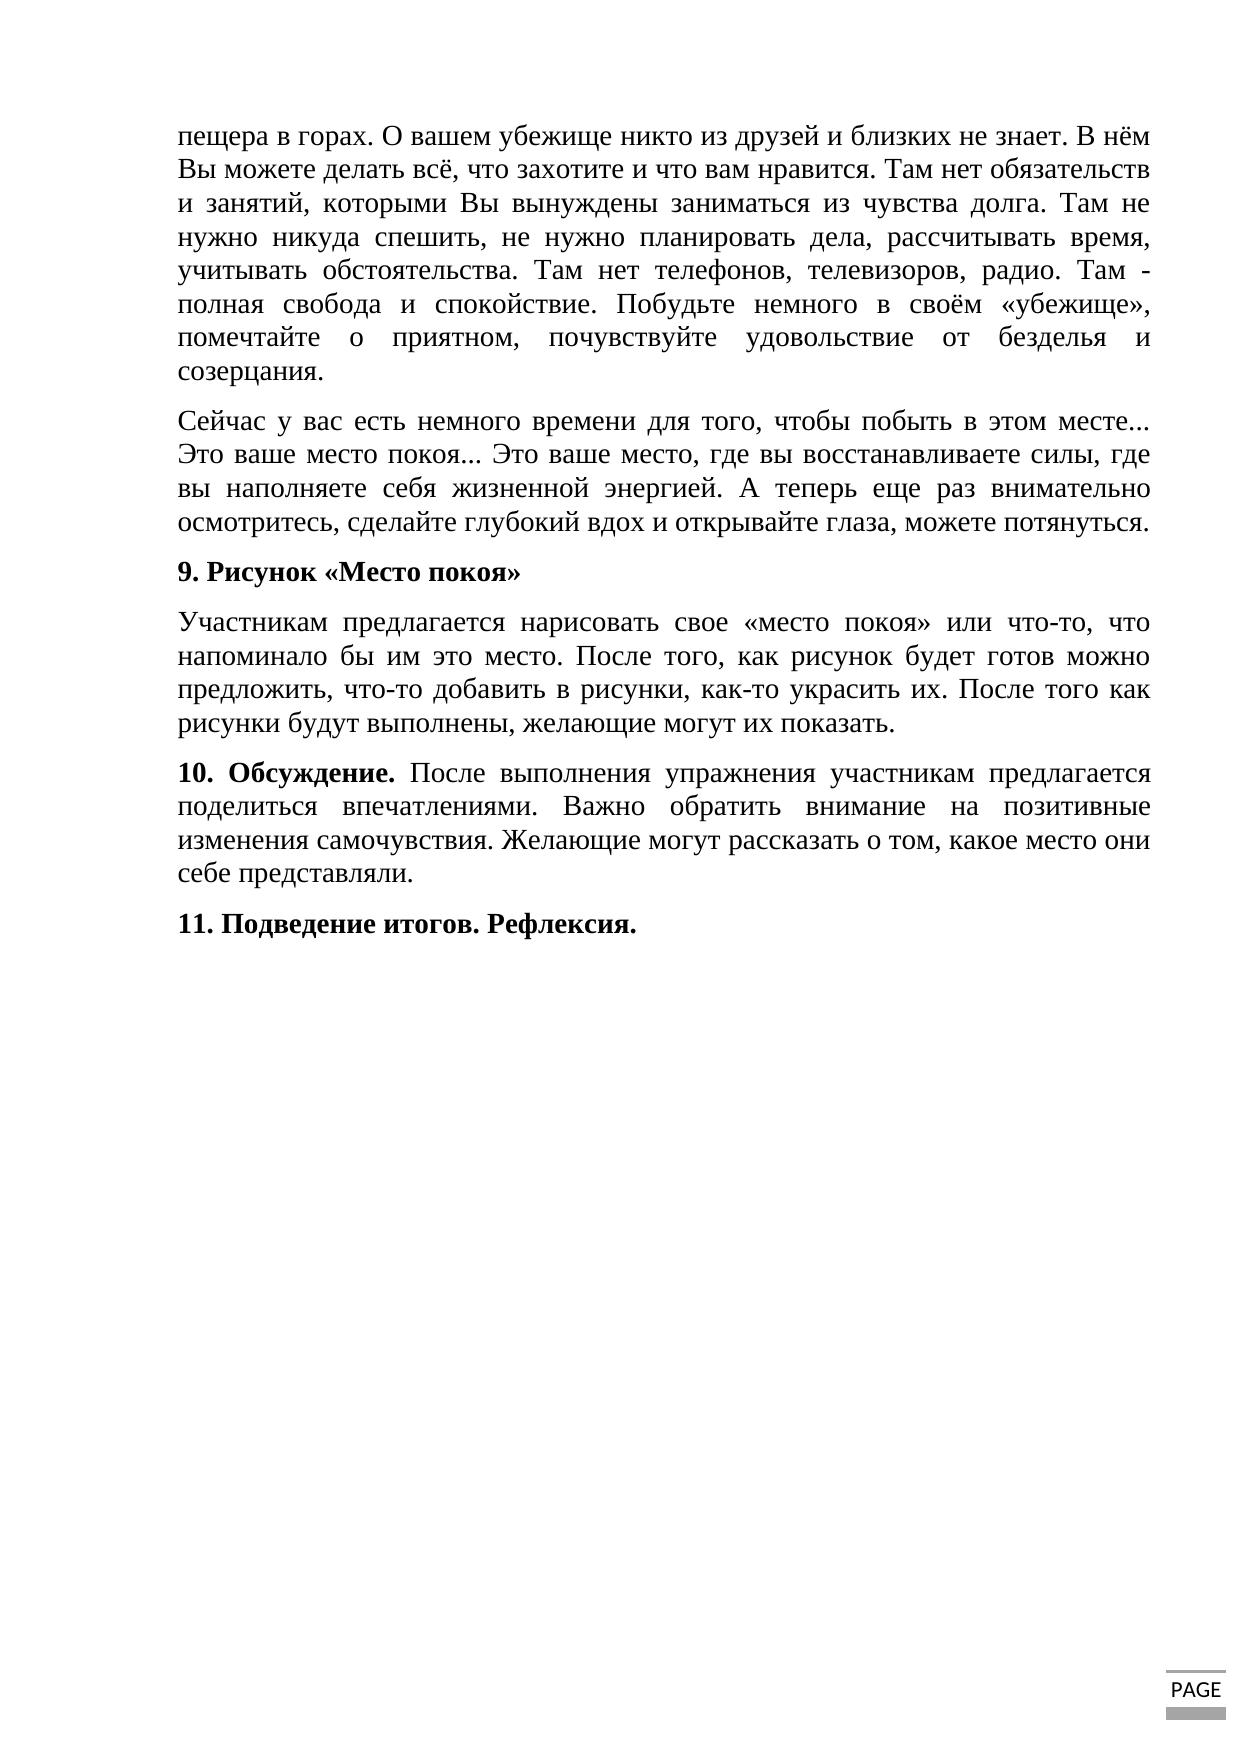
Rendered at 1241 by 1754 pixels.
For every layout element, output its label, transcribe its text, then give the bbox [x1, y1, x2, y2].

text 10. Обсуждение. После выполнения упражнения участникам предлагается поделиться впечатлениями. Важно обратить внимание на позитивные изменения самочувствия. Желающие могут рассказать о том, какое место они себе представляли. [177, 755, 1152, 889]
text Сейчас у вас есть немного времени для того, чтобы побыть в этом месте... Это ваше место покоя... Это ваше место, где вы восстанавливаете силы, где вы наполняете себя жизненной энергией. А теперь еще раз внимательно осмотритесь, сделайте глубокий вдох и открывайте глаза, можете потянуться. [177, 403, 1152, 537]
text 9. Рисунок «Место покоя» [177, 554, 1152, 587]
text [177, 118, 1152, 386]
text Участникам предлагается нарисовать свое «место покоя» или что-то, что напоминало бы им это место. После того, как рисунок будет готов можно предложить, что-то добавить в рисунки, как-то украсить их. После того как рисунки будут выполнены, желающие могут их показать. [177, 604, 1152, 738]
text 11. Подведение итогов. Рефлексия. [177, 906, 1152, 939]
